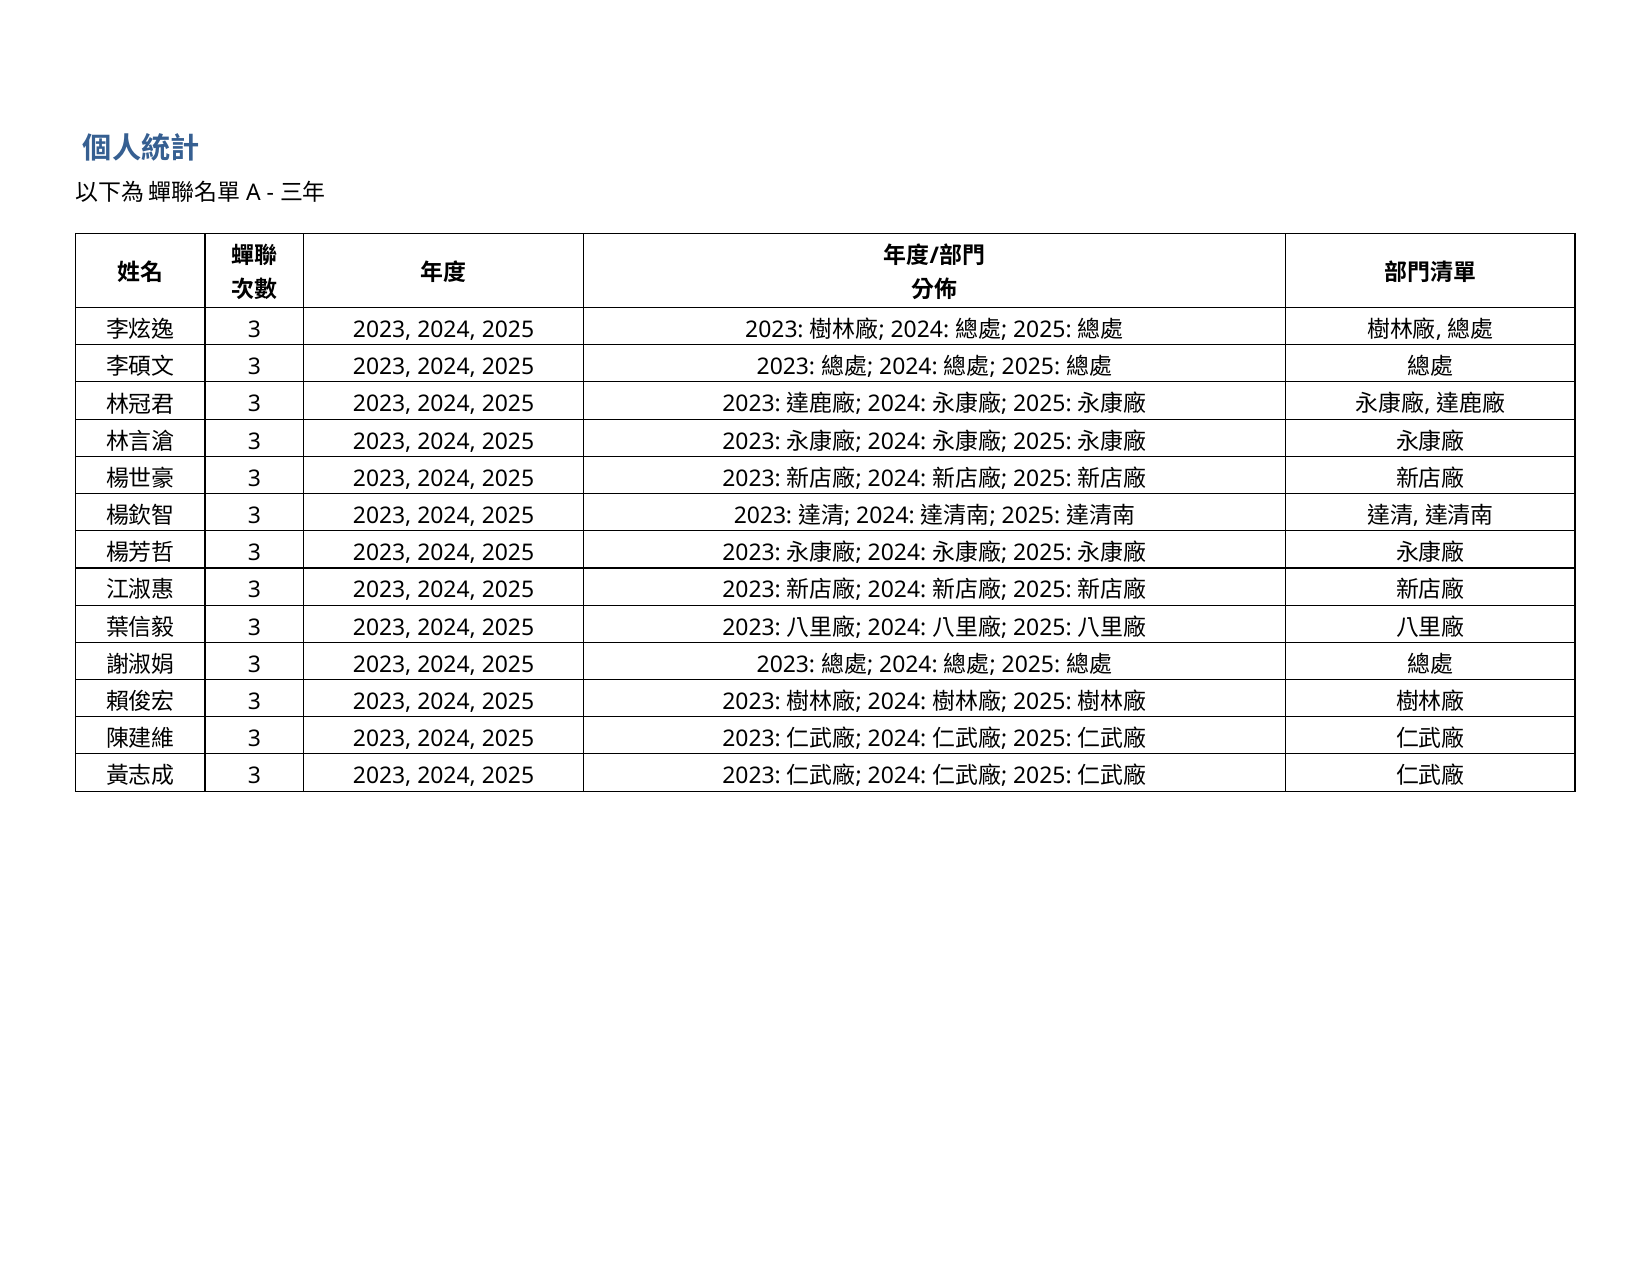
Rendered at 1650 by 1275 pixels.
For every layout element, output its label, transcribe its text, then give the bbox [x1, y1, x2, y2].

table_cell 2023, 2024, 2025 [304, 308, 583, 344]
table_cell 總處 [1286, 345, 1574, 381]
table_cell 2023: 總處; 2024: 總處; 2025: 總處 [584, 643, 1285, 679]
table_cell 2023, 2024, 2025 [304, 606, 583, 642]
table_cell 達清, 達清南 [1286, 494, 1574, 530]
table_cell 3 [206, 420, 303, 456]
table_cell 2023: 新店廠; 2024: 新店廠; 2025: 新店廠 [584, 457, 1285, 493]
table_cell 3 [206, 569, 303, 604]
table_cell 永康廠, 達鹿廠 [1286, 382, 1574, 419]
table_header 部門清單 [1286, 234, 1574, 307]
table_cell 永康廠 [1286, 420, 1574, 456]
table_cell 賴俊宏 [76, 680, 204, 716]
table_cell 3 [206, 457, 303, 493]
table_cell 林冠君 [76, 382, 204, 419]
table_cell 李炫逸 [76, 308, 204, 344]
table_cell 2023, 2024, 2025 [304, 420, 583, 456]
table_cell 江淑惠 [76, 569, 204, 604]
table_header 姓名 [76, 234, 204, 307]
table_cell 3 [206, 680, 303, 716]
table_cell 2023, 2024, 2025 [304, 531, 583, 567]
table_cell 2023, 2024, 2025 [304, 643, 583, 679]
table_cell 2023, 2024, 2025 [304, 494, 583, 530]
table_cell 3 [206, 531, 303, 567]
table_cell 2023: 仁武廠; 2024: 仁武廠; 2025: 仁武廠 [584, 717, 1285, 753]
subtitle 個人統計 [75, 125, 1575, 167]
table_cell 2023: 仁武廠; 2024: 仁武廠; 2025: 仁武廠 [584, 754, 1285, 791]
table_cell 2023: 樹林廠; 2024: 樹林廠; 2025: 樹林廠 [584, 680, 1285, 716]
table_cell 樹林廠 [1286, 680, 1574, 716]
table_cell 2023, 2024, 2025 [304, 345, 583, 381]
table_cell 謝淑娟 [76, 643, 204, 679]
table_cell 2023, 2024, 2025 [304, 569, 583, 604]
table_cell 3 [206, 308, 303, 344]
table_cell 3 [206, 717, 303, 753]
table_header 年度/部門 分佈 [584, 234, 1285, 307]
table_cell 2023, 2024, 2025 [304, 717, 583, 753]
table_cell 2023: 樹林廠; 2024: 總處; 2025: 總處 [584, 308, 1285, 344]
table_cell 2023: 新店廠; 2024: 新店廠; 2025: 新店廠 [584, 569, 1285, 604]
table_cell 2023: 達清; 2024: 達清南; 2025: 達清南 [584, 494, 1285, 530]
table_cell 葉信毅 [76, 606, 204, 642]
table_cell 仁武廠 [1286, 754, 1574, 791]
table_cell 2023, 2024, 2025 [304, 382, 583, 419]
table_cell 3 [206, 382, 303, 419]
table_header 蟬聯 次數 [206, 234, 303, 307]
table_cell 新店廠 [1286, 457, 1574, 493]
table_cell 楊欽智 [76, 494, 204, 530]
table_cell 3 [206, 754, 303, 791]
text 以下為 蟬聯名單 A - 三年 [75, 174, 1575, 207]
table_cell 3 [206, 643, 303, 679]
table_cell 2023, 2024, 2025 [304, 457, 583, 493]
table_cell 3 [206, 494, 303, 530]
table_cell 2023, 2024, 2025 [304, 754, 583, 791]
table_cell 3 [206, 606, 303, 642]
table_cell 黃志成 [76, 754, 204, 791]
table_cell 3 [206, 345, 303, 381]
table_cell 李碩文 [76, 345, 204, 381]
table_cell 總處 [1286, 643, 1574, 679]
table_cell 楊世豪 [76, 457, 204, 493]
table_header 年度 [304, 234, 583, 307]
table_cell 陳建維 [76, 717, 204, 753]
table_cell 林言滄 [76, 420, 204, 456]
table_cell 2023: 八里廠; 2024: 八里廠; 2025: 八里廠 [584, 606, 1285, 642]
table_cell 2023, 2024, 2025 [304, 680, 583, 716]
table_cell 2023: 永康廠; 2024: 永康廠; 2025: 永康廠 [584, 531, 1285, 567]
table_cell 楊芳哲 [76, 531, 204, 567]
table_cell 永康廠 [1286, 531, 1574, 567]
table_cell 樹林廠, 總處 [1286, 308, 1574, 344]
table_cell 2023: 永康廠; 2024: 永康廠; 2025: 永康廠 [584, 420, 1285, 456]
table_cell 新店廠 [1286, 569, 1574, 604]
table_cell 八里廠 [1286, 606, 1574, 642]
table_cell 2023: 總處; 2024: 總處; 2025: 總處 [584, 345, 1285, 381]
table_cell 仁武廠 [1286, 717, 1574, 753]
table_cell 2023: 達鹿廠; 2024: 永康廠; 2025: 永康廠 [584, 382, 1285, 419]
